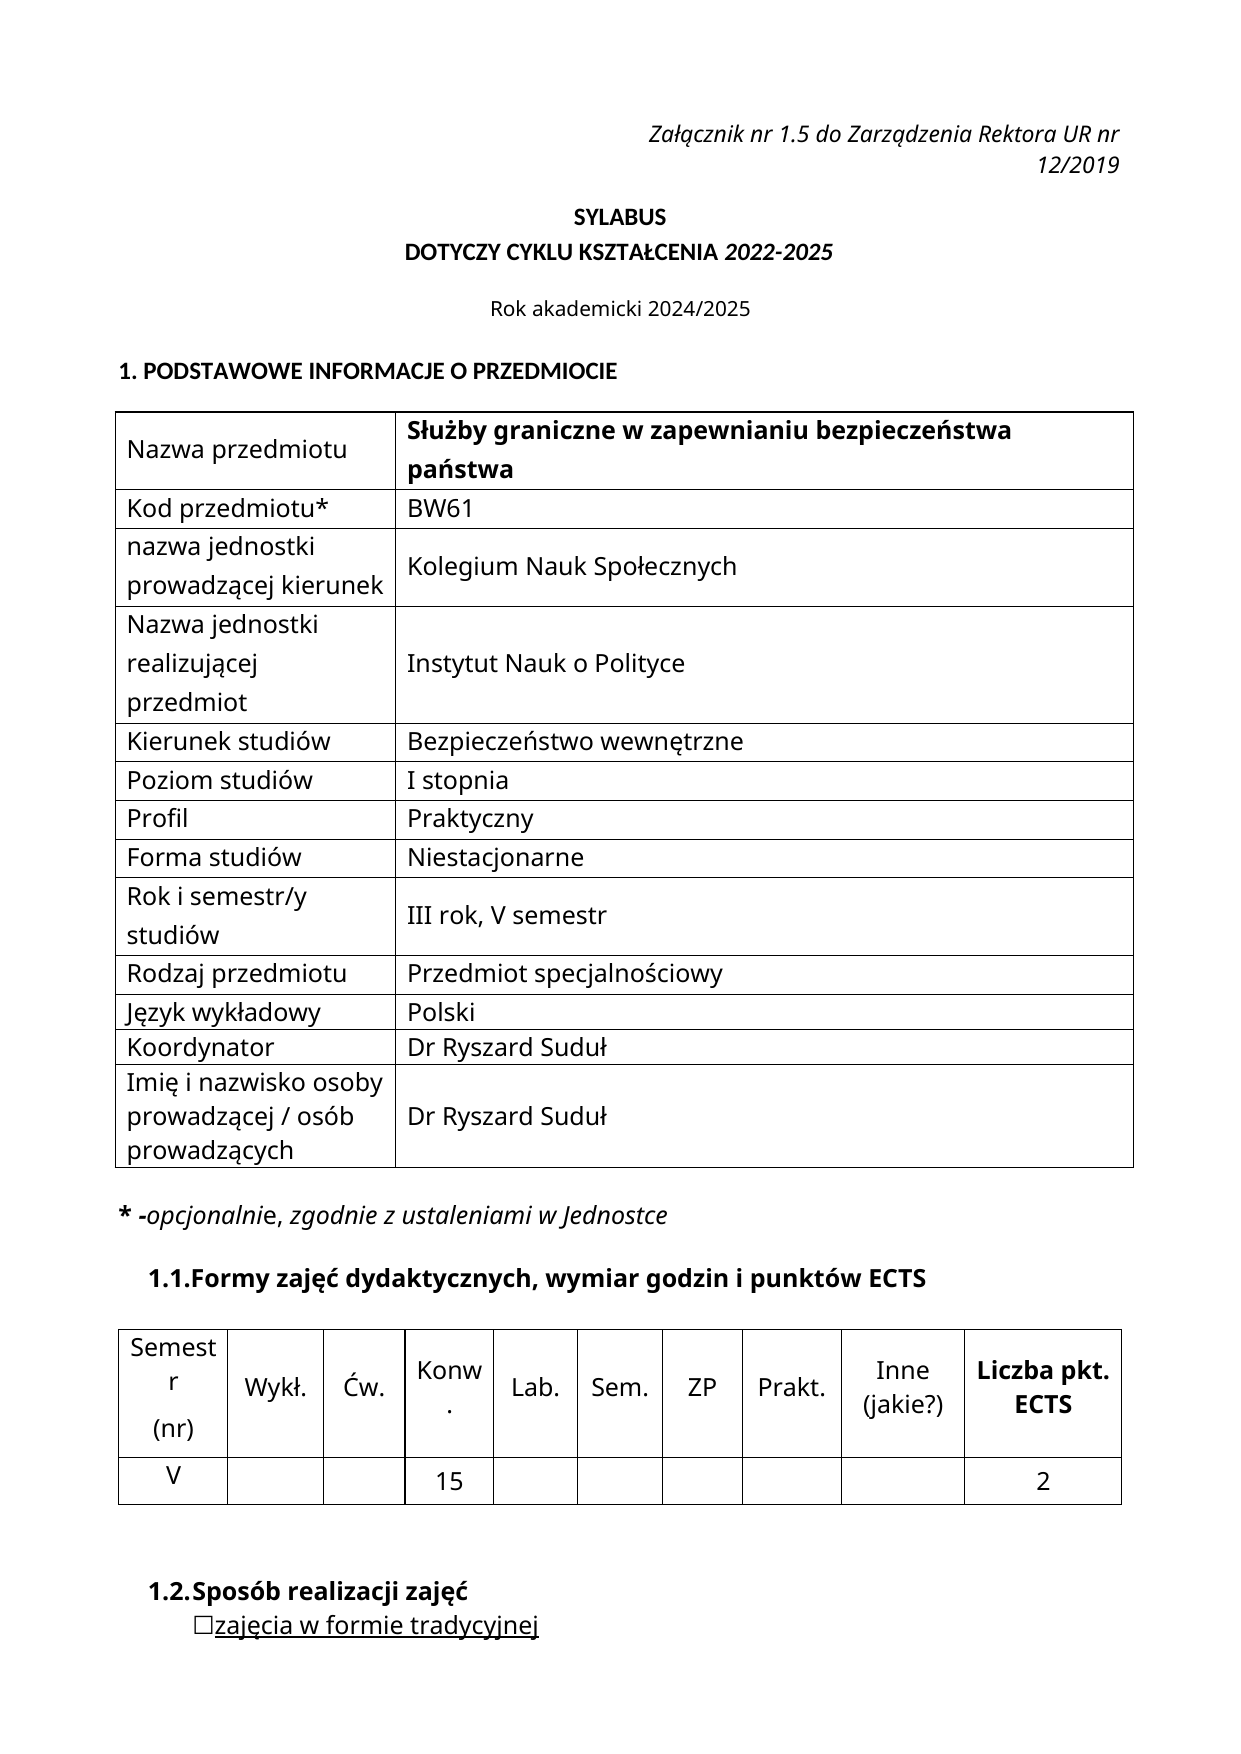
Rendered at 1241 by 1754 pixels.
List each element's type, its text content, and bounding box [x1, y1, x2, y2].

table_cell [578, 1458, 662, 1504]
table_cell 2 [965, 1458, 1121, 1504]
table_header Semestr (nr) [119, 1330, 227, 1457]
table_cell Niestacjonarne [396, 840, 1133, 877]
table_cell Poziom studiów [116, 762, 395, 800]
text * -opcjonalnie, zgodnie z ustaleniami w Jednostce [118, 1197, 1122, 1231]
table_cell [743, 1458, 841, 1504]
text Załącznik nr 1.5 do Zarządzenia Rektora UR nr 12/2019 [118, 118, 1122, 181]
table_cell [228, 1458, 323, 1504]
table_cell Forma studiów [116, 840, 395, 877]
table_cell Język wykładowy [116, 995, 395, 1029]
text ☐zajęcia w formie tradycyjnej [192, 1607, 1122, 1641]
table_cell Dr Ryszard Suduł [396, 1030, 1133, 1064]
table_header Służby graniczne w zapewnianiu bezpieczeństwa państwa [396, 413, 1133, 489]
text 1.1.Formy zajęć dydaktycznych, wymiar godzin i punktów ECTS [148, 1261, 1122, 1294]
table_cell Profil [116, 801, 395, 838]
table_cell [324, 1458, 404, 1504]
table_cell [494, 1458, 577, 1504]
table_cell [842, 1458, 964, 1504]
table_cell Rok i semestr/y studiów [116, 878, 395, 955]
table_header Lab. [494, 1330, 577, 1457]
table_cell Kierunek studiów [116, 724, 395, 761]
table_cell Imię i nazwisko osoby prowadzącej / osób prowadzących [116, 1065, 395, 1167]
table_cell Nazwa jednostki realizującej przedmiot [116, 607, 395, 723]
table_header Ćw. [324, 1330, 404, 1457]
table_cell [663, 1458, 742, 1504]
table_cell Praktyczny [396, 801, 1133, 838]
table_header Prakt. [743, 1330, 841, 1457]
table_cell 15 [406, 1458, 493, 1504]
table_header ZP [663, 1330, 742, 1457]
table_cell III rok, V semestr [396, 878, 1133, 955]
table_cell BW61 [396, 490, 1133, 528]
table_header Sem. [578, 1330, 662, 1457]
table_cell nazwa jednostki prowadzącej kierunek [116, 529, 395, 606]
text 1. PODSTAWOWE INFORMACJE O PRZEDMIOCIE [118, 356, 1122, 386]
table_cell Bezpieczeństwo wewnętrzne [396, 724, 1133, 761]
text 1.2. Sposób realizacji zajęć [148, 1573, 1122, 1607]
table_cell Kolegium Nauk Społecznych [396, 529, 1133, 606]
text DOTYCZY CYKLU KSZTAŁCENIA 2022-2025 [118, 236, 1122, 267]
table_cell Polski [396, 995, 1133, 1029]
table_header Nazwa przedmiotu [116, 413, 395, 489]
table_header Liczba pkt. ECTS [965, 1330, 1121, 1457]
table_cell Rodzaj przedmiotu [116, 956, 395, 994]
table_cell V [119, 1458, 227, 1504]
table_cell Kod przedmiotu* [116, 490, 395, 528]
table_header Wykł. [228, 1330, 323, 1457]
text SYLABUS [118, 201, 1122, 232]
table_cell I stopnia [396, 762, 1133, 800]
table_cell Przedmiot specjalnościowy [396, 956, 1133, 994]
table_header Inne (jakie?) [842, 1330, 964, 1457]
table_cell Dr Ryszard Suduł [396, 1065, 1133, 1167]
table_cell Instytut Nauk o Polityce [396, 607, 1133, 723]
text Rok akademicki 2024/2025 [118, 296, 1122, 321]
table_cell Koordynator [116, 1030, 395, 1064]
table_header Konw. [406, 1330, 493, 1457]
